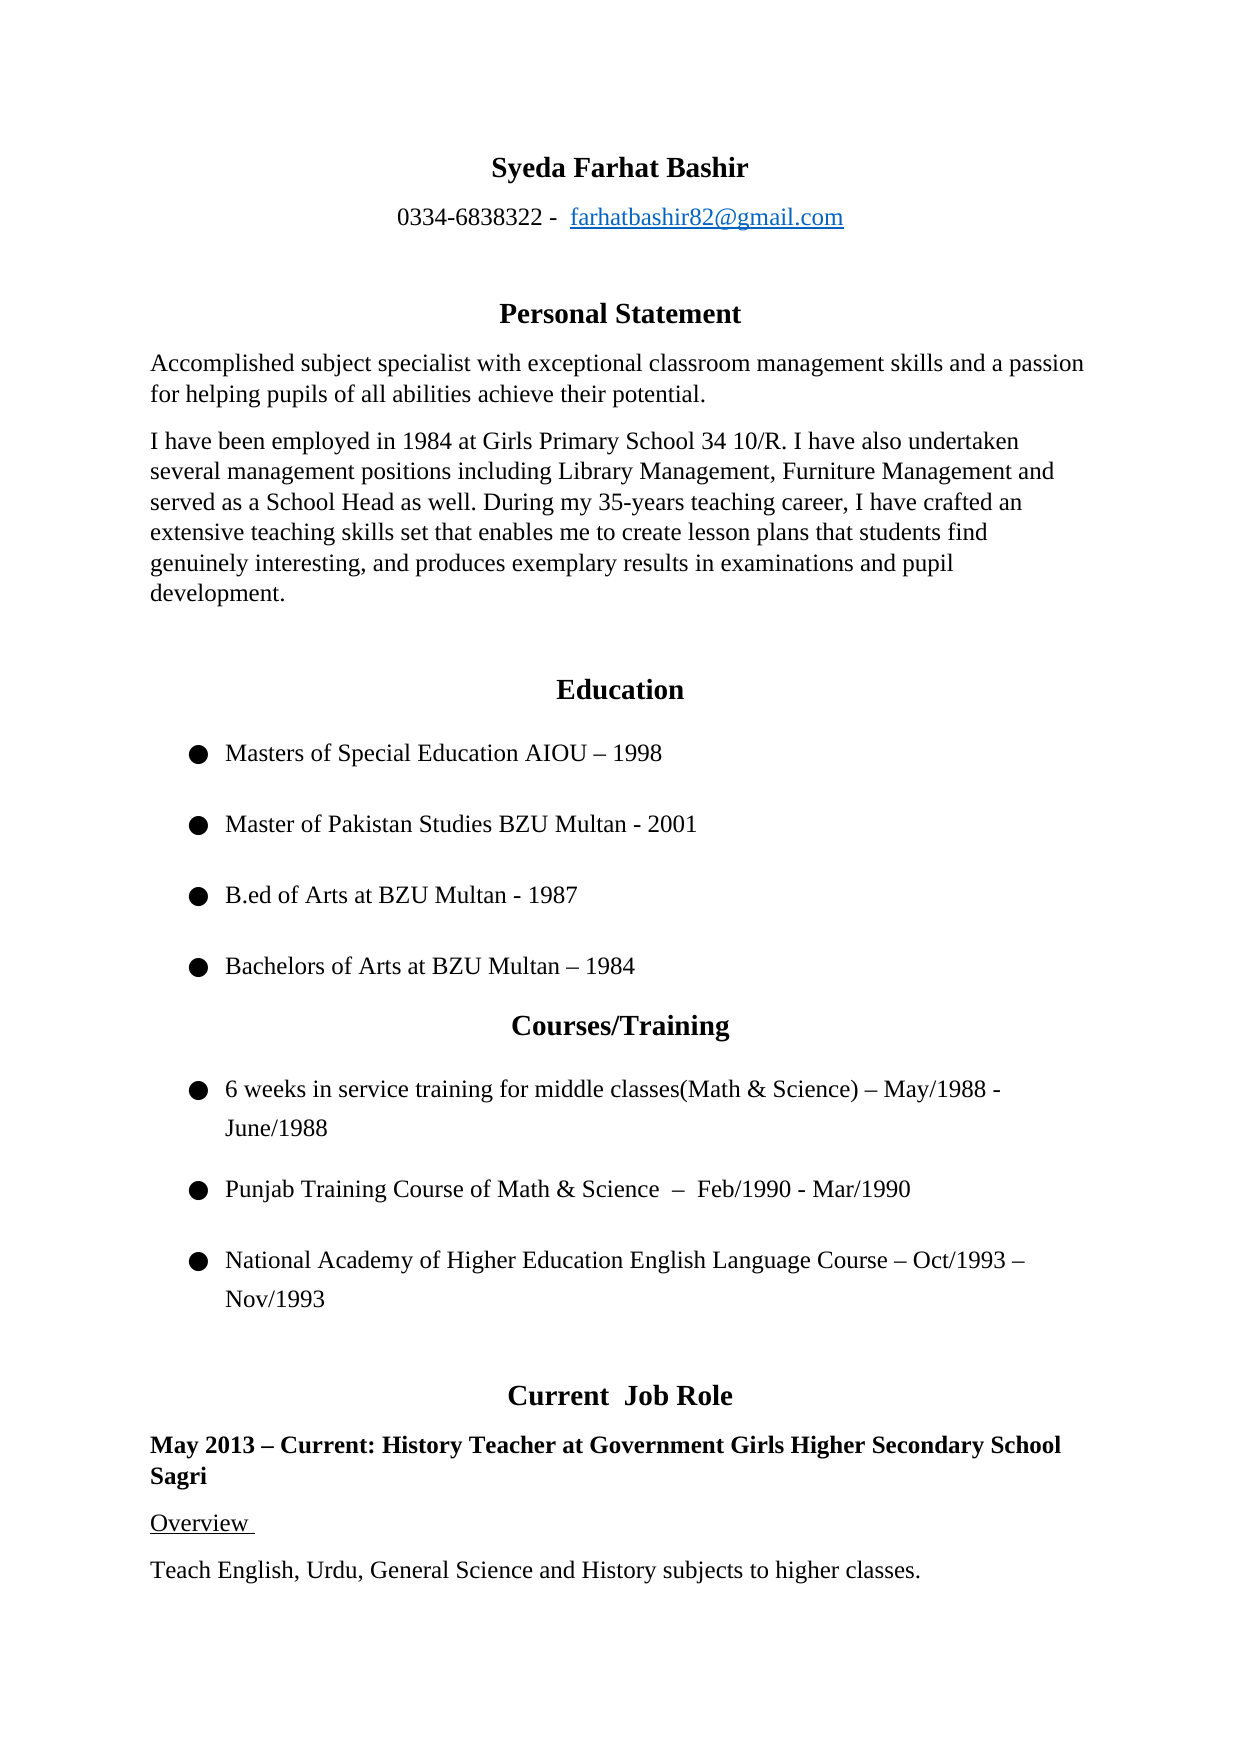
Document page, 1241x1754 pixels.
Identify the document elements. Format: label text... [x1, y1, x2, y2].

list Bachelors of Arts at BZU Multan – 1984 [187, 937, 1090, 988]
text Teach English, Urdu, General Science and History subjects to higher classes. [150, 1555, 1090, 1584]
text Current Job Role [150, 1378, 1090, 1412]
text Education [150, 672, 1090, 706]
list Master of Pakistan Studies BZU Multan - 2001 [187, 795, 1090, 847]
text Personal Statement [150, 296, 1090, 330]
text Overview [150, 1508, 1090, 1537]
list B.ed of Arts at BZU Multan - 1987 [187, 866, 1090, 918]
text May 2013 – Current: History Teacher at Government Girls Higher Secondary School Sagri [150, 1431, 1090, 1490]
list National Academy of Higher Education English Language Course – Oct/1993 – Nov/1993 [187, 1231, 1090, 1313]
text I have been employed in 1984 at Girls Primary School 34 10/R. I have also undertaken several management positions including Library Management, Furniture Management and served as a School Head as well. During my 35-years teaching career, I have crafted an extensive teaching skills set that enables me to create lesson plans that students find genuinely interesting, and produces exemplary results in examinations and pupil development. [150, 426, 1090, 607]
text Syeda Farhat Bashir [150, 150, 1090, 183]
text 0334-6838322 - farhatbashir82@gmail.com [150, 202, 1090, 231]
list Punjab Training Course of Math & Science – Feb/1990 - Mar/1990 [187, 1160, 1090, 1212]
list Masters of Special Education AIOU – 1998 [187, 724, 1090, 776]
list 6 weeks in service training for middle classes(Math & Science) – May/1988 - June/1988 [187, 1060, 1090, 1142]
text Accomplished subject specialist with exceptional classroom management skills and a passion for helping pupils of all abilities achieve their potential. [150, 348, 1090, 408]
text Courses/Training [150, 1008, 1090, 1042]
